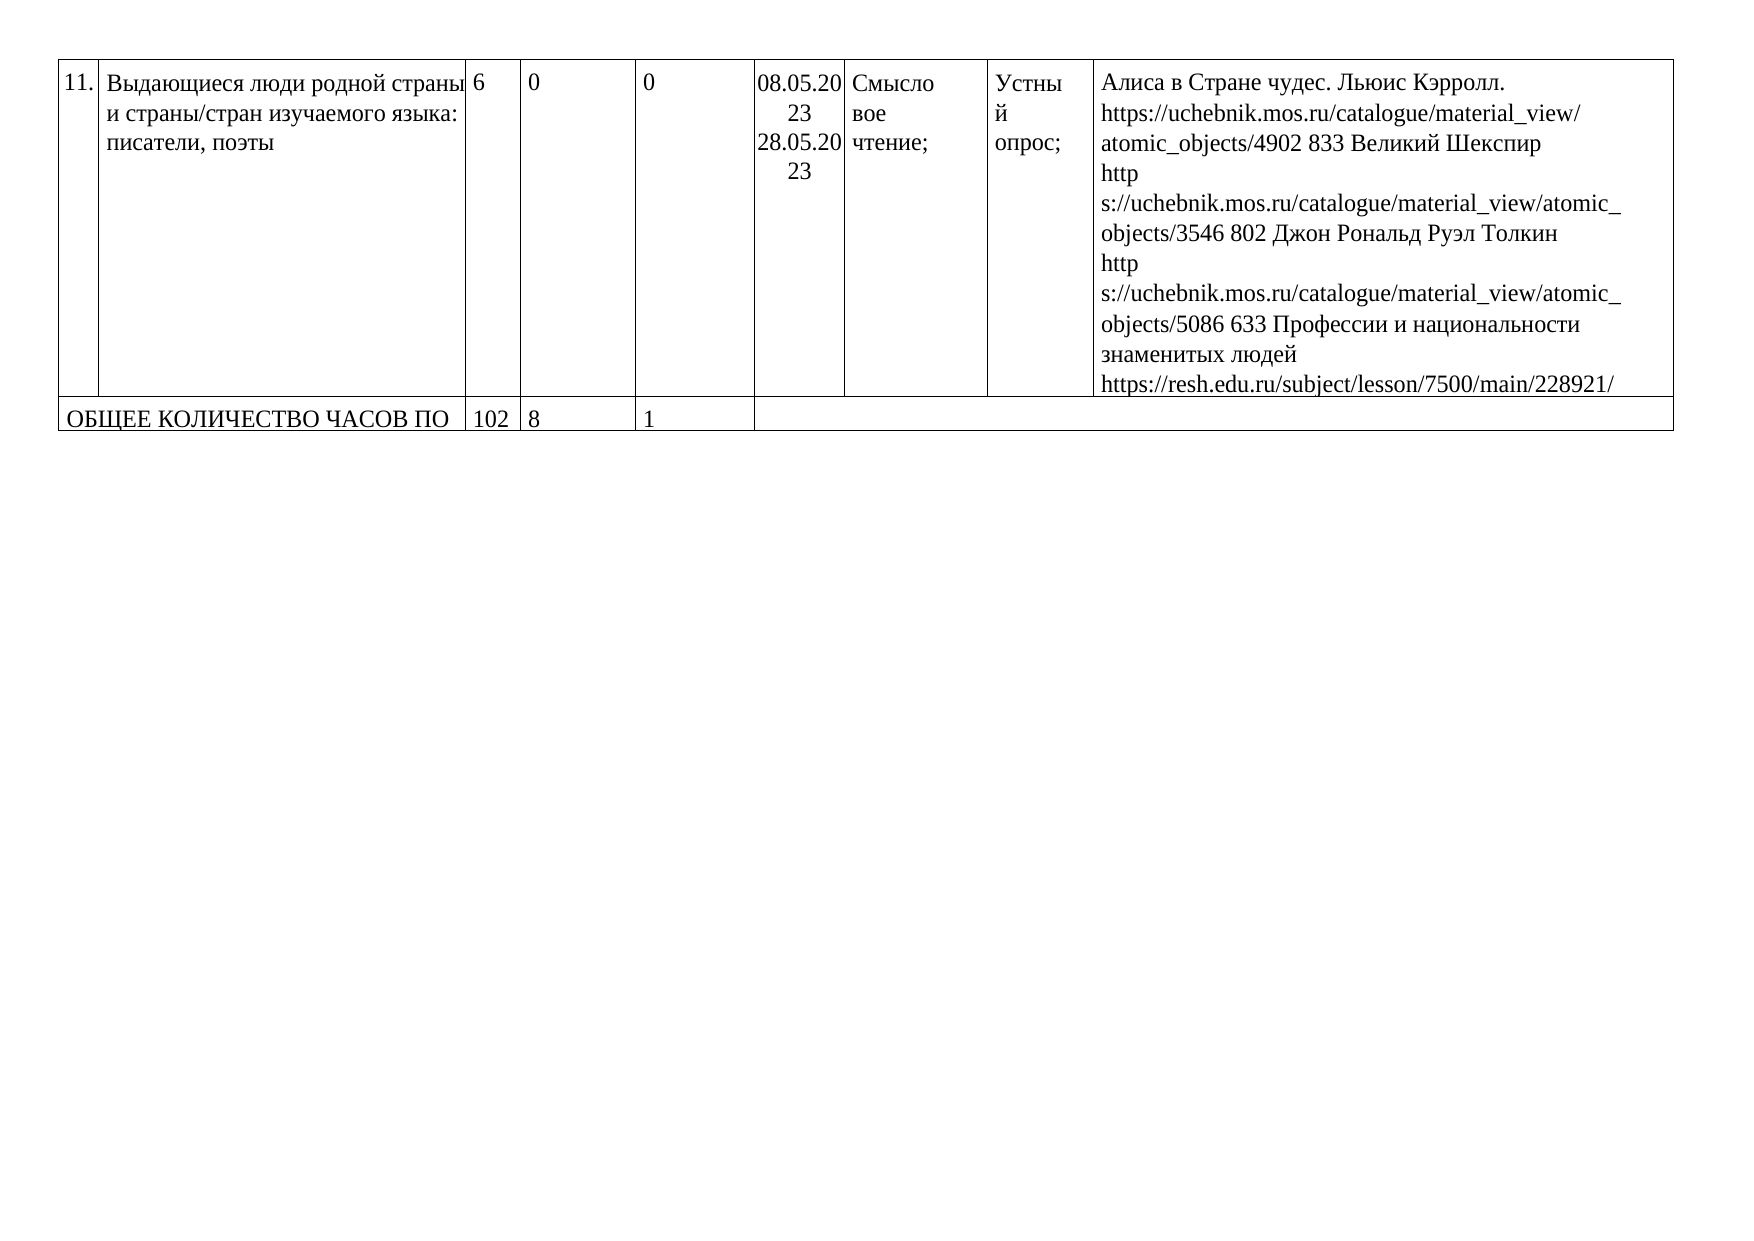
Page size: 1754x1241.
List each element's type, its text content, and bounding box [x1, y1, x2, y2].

table_cell 102 [466, 397, 520, 430]
table_header Устный опрос; [988, 60, 1093, 396]
table_header 08.05.2023 28.05.2023 [755, 60, 844, 396]
table_header Алиса в Стране чудес. Льюис Кэрролл. https://uchebnik.mos.ru/catalogue/material_view/atomic_objects/4902 833 Великий Шекспир https://uchebnik.mos.ru/catalogue/material_view/atomic_objects/3546 802 Джон Рональд Руэл Толкин https://uchebnik.mos.ru/catalogue/material_view/atomic_objects/5086 633 Профессии и национальности знаменитых людей https://resh.edu.ru/subject/lesson/7500/main/228921/ Великие русские ученые https://uchebnik.mos.ru/catalogue/material_view/atomic_objects/2895 148 Нил Армстронг https://uchebnik.mos.ru/catalogue/material_view/atomic_objects/3502 632 Вольфганг Амадей Моцарт https://uchebnik.mos.ru/catalogue/material_view/atomic_objects/4775 239 Знаменитые люди https://resh.edu.ru/subject/lesson/7492/main/269760/ Битлз https://uchebnik.mos.ru/catalogue/material_view/atomic_objects/3507 811 Музей Циолковского https://www.youtube.com/watch?v=3B3mFZTxh3w [1094, 60, 1673, 396]
table_header 0 [521, 60, 635, 396]
table_header Выдающиеся люди родной страны и страны/стран изучаемого языка: писатели, поэты [99, 60, 465, 396]
table_header 11. [59, 60, 98, 396]
table_cell 8 [521, 397, 635, 430]
table_header 0 [636, 60, 754, 396]
table_header 6 [466, 60, 520, 396]
table_cell ОБЩЕЕ КОЛИЧЕСТВО ЧАСОВ ПО ПРОГРАММЕ [59, 397, 465, 430]
table_cell [755, 397, 1673, 430]
table_header Смысловое чтение; [845, 60, 987, 396]
table_cell 1 [636, 397, 754, 430]
